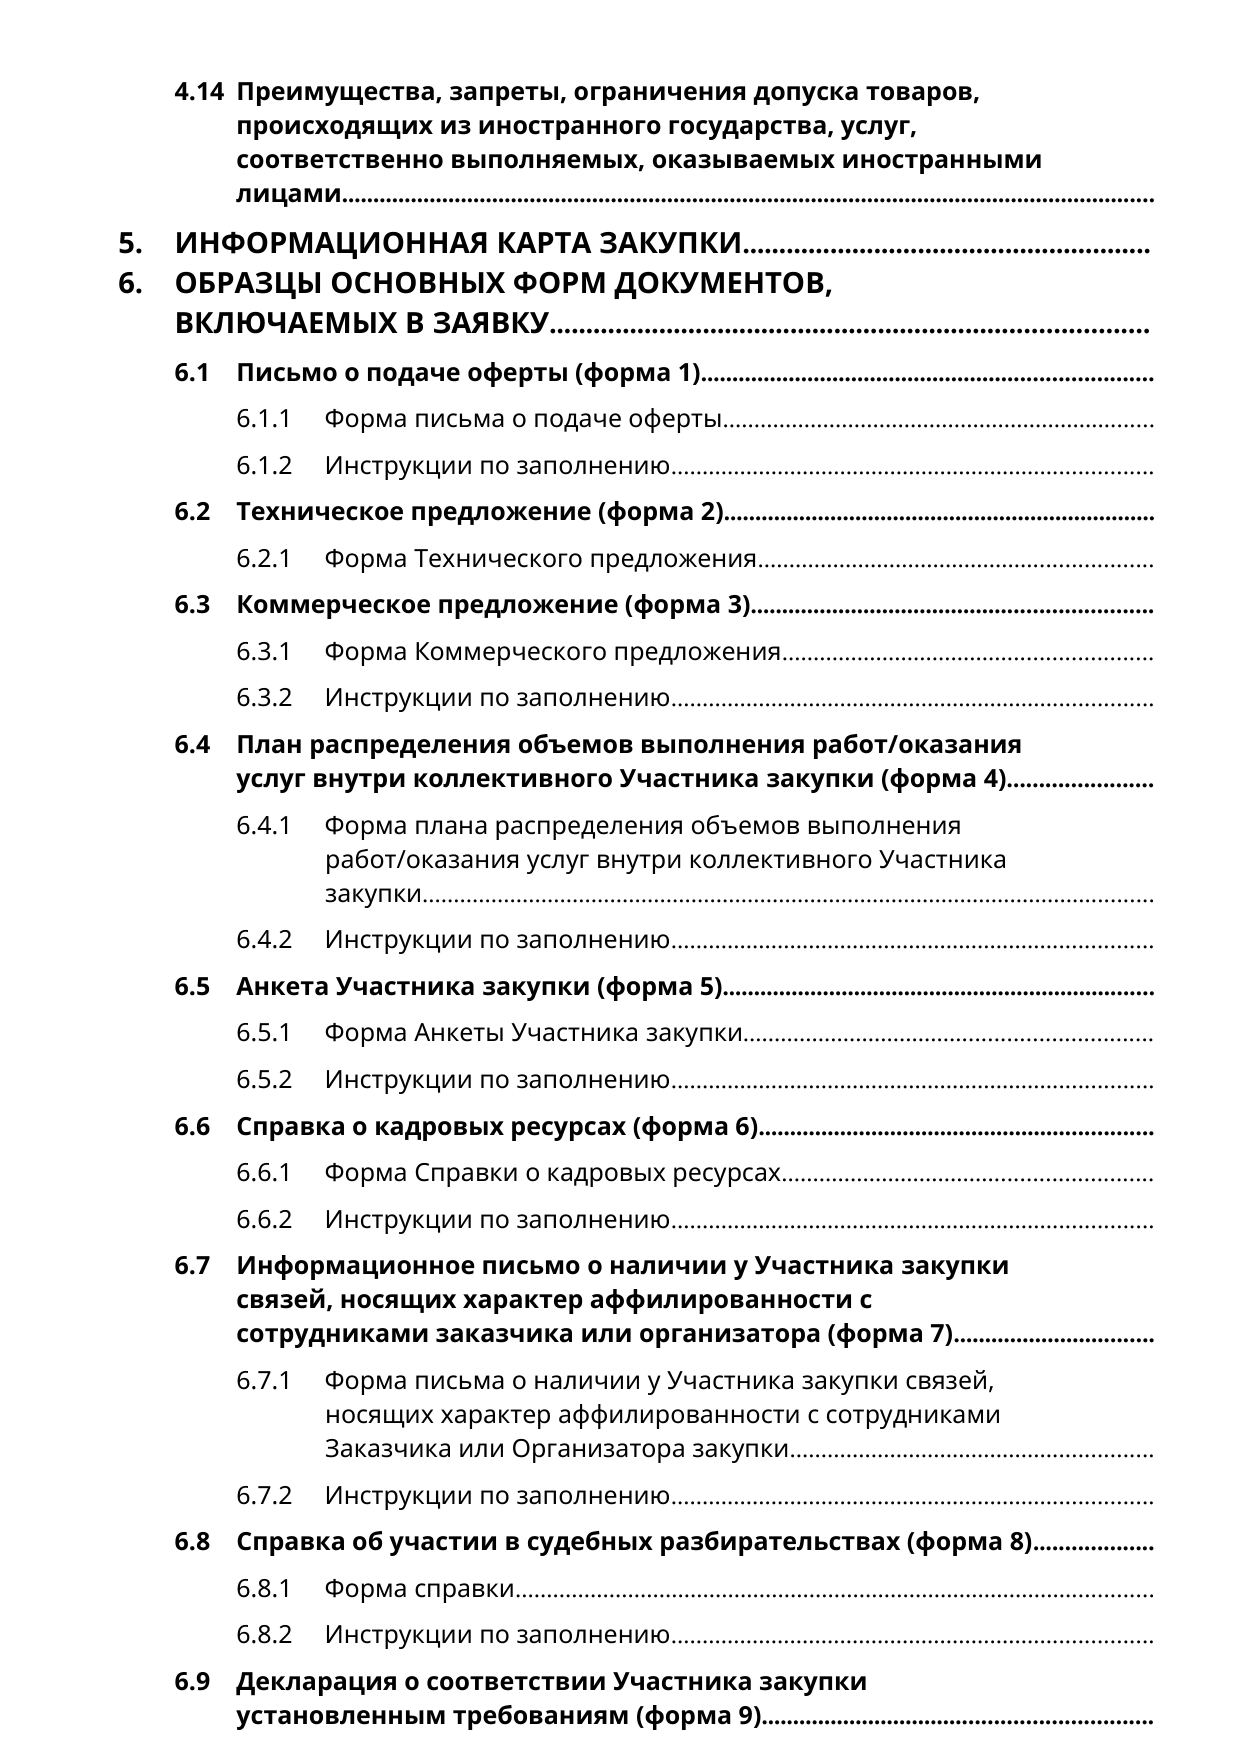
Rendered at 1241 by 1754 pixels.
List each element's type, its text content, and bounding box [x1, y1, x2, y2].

text 4.14 Преимущества, запреты, ограничения допуска товаров, происходящих из иностранного государства, услуг, соответственно выполняемых, оказываемых иностранными лицами 20 [174, 74, 1063, 210]
text 6.7 Информационное письмо о наличии у Участника закупки связей, носящих характер аффилированности с сотрудниками заказчика или организатора (форма 7) 39 [174, 1248, 1063, 1350]
text 6.7.2 Инструкции по заполнению 40 [236, 1477, 1063, 1511]
text 6.3.2 Инструкции по заполнению 32 [236, 680, 1063, 714]
text 6.1.2 Инструкции по заполнению 28 [236, 447, 1063, 481]
text 6.2.1 Форма Технического предложения 29 [236, 540, 1063, 574]
text 6.8.2 Инструкции по заполнению 42 [236, 1617, 1063, 1651]
text 6.1.1 Форма письма о подаче оферты 26 [236, 401, 1063, 435]
text 6.6.2 Инструкции по заполнению 38 [236, 1201, 1063, 1235]
text 6.3 Коммерческое предложение (форма 3) 31 [174, 587, 1063, 621]
text 6.4.2 Инструкции по заполнению 34 [236, 922, 1063, 956]
text 5. Информационная карта закупки 24 [118, 223, 1063, 262]
text 6.6 Справка о кадровых ресурсах (форма 6) 37 [174, 1108, 1063, 1142]
text 6.2 Техническое предложение (форма 2) 29 [174, 494, 1063, 528]
text 6.5 Анкета Участника закупки (форма 5) 35 [174, 968, 1063, 1003]
text 6.7.1 Форма письма о наличии у Участника закупки связей, носящих характер аффилированности с сотрудниками Заказчика или Организатора закупки 39 [236, 1363, 1063, 1465]
text 6.5.1 Форма Анкеты Участника закупки 35 [236, 1015, 1063, 1049]
text 6.8 Справка об участии в судебных разбирательствах (форма 8) 41 [174, 1524, 1063, 1558]
text 6. Образцы основных форм документов, включаемых в заявку 26 [118, 262, 1063, 342]
text 6.8.1 Форма справки 41 [236, 1570, 1063, 1604]
text 6.3.1 Форма Коммерческого предложения 31 [236, 633, 1063, 668]
text 6.4 План распределения объемов выполнения работ/оказания услуг внутри коллективного Участника закупки (форма 4) 33 [174, 727, 1063, 795]
text 6.6.1 Форма Справки о кадровых ресурсах 37 [236, 1155, 1063, 1189]
text 6.5.2 Инструкции по заполнению 36 [236, 1062, 1063, 1096]
text 6.4.1 Форма плана распределения объемов выполнения работ/оказания услуг внутри коллективного Участника закупки 33 [236, 807, 1063, 909]
text 6.1 Письмо о подаче оферты (форма 1) 26 [174, 354, 1063, 388]
text 6.9 Декларация о соответствии Участника закупки установленным требованиям (форма 9) 43 [174, 1663, 1063, 1732]
